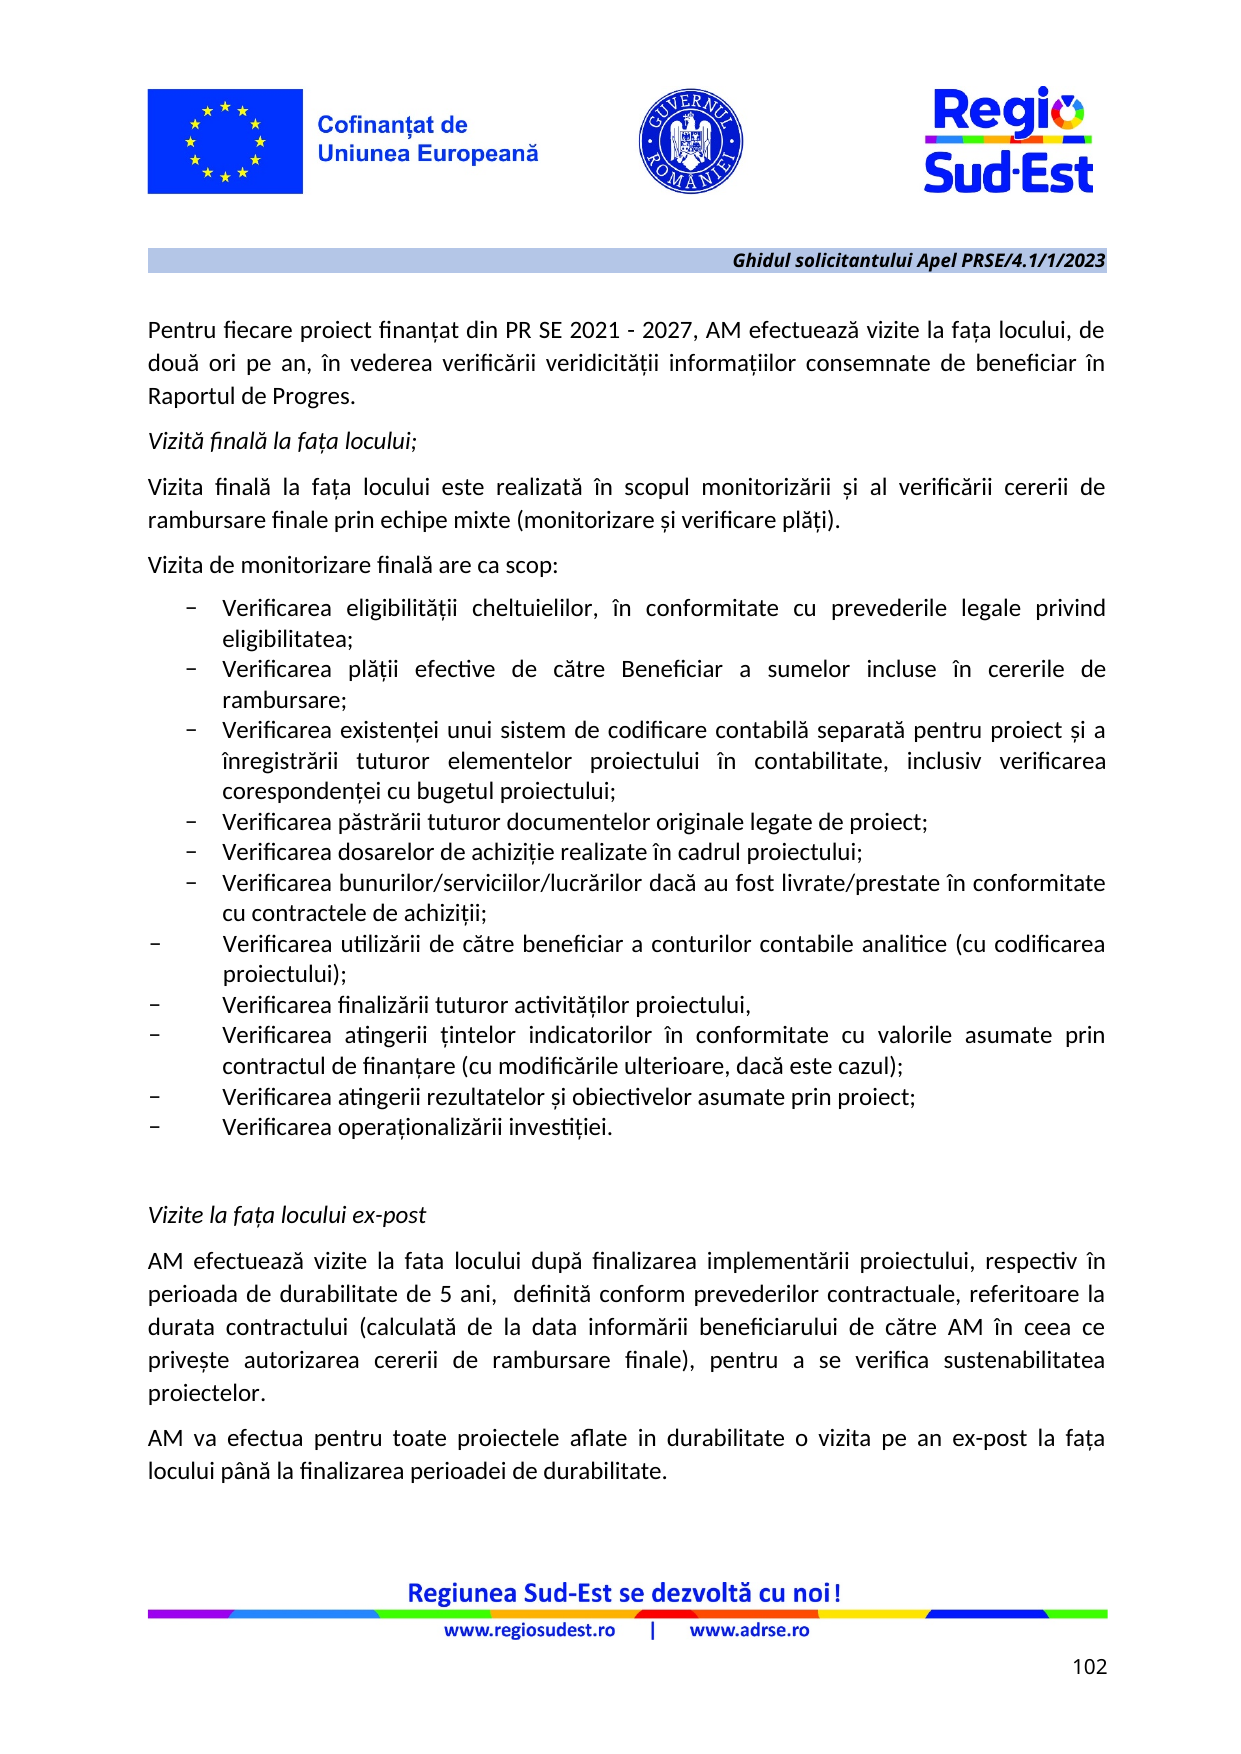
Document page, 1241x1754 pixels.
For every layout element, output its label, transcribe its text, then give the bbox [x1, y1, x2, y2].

list Verificarea dosarelor de achiziție realizate în cadrul proiectului; [185, 836, 1107, 867]
list Verificarea utilizării de către beneficiar a conturilor contabile analitice (cu codificarea proiectului); [149, 928, 1107, 989]
list Verificarea operaționalizării investiției. [148, 1111, 1107, 1142]
list Verificarea plății efective de către Beneficiar a sumelor incluse în cererile de rambursare; [185, 653, 1107, 714]
list Verificarea atingerii țintelor indicatorilor în conformitate cu valorile asumate prin contractul de finanțare (cu modificările ulterioare, dacă este cazul); [148, 1019, 1107, 1081]
list Verificarea atingerii rezultatelor și obiectivelor asumate prin proiect; [148, 1081, 1107, 1111]
list Verificarea finalizării tuturor activităților proiectului, [148, 989, 1107, 1019]
list Verificarea bunurilor/serviciilor/lucrărilor dacă au fost livrate/prestate în conformitate cu contractele de achiziții; [185, 867, 1107, 928]
text Vizită finală la fața locului; [148, 426, 1107, 456]
text Pentru fiecare proiect finanțat din PR SE 2021 - 2027, AM efectuează vizite la fața locului, de două ori pe an, în vederea verificării veridicității informațiilor consemnate de beneficiar în Raportul de Progres. [148, 314, 1107, 411]
list Verificarea eligibilității cheltuielilor, în conformitate cu prevederile legale privind eligibilitatea; [185, 592, 1107, 653]
text AM efectuează vizite la fata locului după finalizarea implementării proiectului, respectiv în perioada de durabilitate de 5 ani, definită conform prevederilor contractuale, referitoare la durata contractului (calculată de la data informării beneficiarului de către AM în ceea ce privește autorizarea cererii de rambursare finale), pentru a se verifica sustenabilitatea proiectelor. [148, 1245, 1107, 1407]
list Verificarea păstrării tuturor documentelor originale legate de proiect; [185, 806, 1107, 836]
list Verificarea existenței unui sistem de codificare contabilă separată pentru proiect și a înregistrării tuturor elementelor proiectului în contabilitate, inclusiv verificarea corespondenței cu bugetul proiectului; [185, 714, 1107, 806]
text AM va efectua pentru toate proiectele aflate in durabilitate o vizita pe an ex-post la fața locului până la finalizarea perioadei de durabilitate. [148, 1422, 1107, 1486]
text Vizita de monitorizare finală are ca scop: [148, 549, 1107, 580]
picture [147, 1582, 1108, 1640]
text Vizita finală la fața locului este realizată în scopul monitorizării și al verificării cererii de rambursare finale prin echipe mixte (monitorizare și verificare plăți). [148, 471, 1107, 534]
picture [147, 86, 1093, 195]
text Vizite la fața locului ex-post [148, 1199, 1107, 1230]
